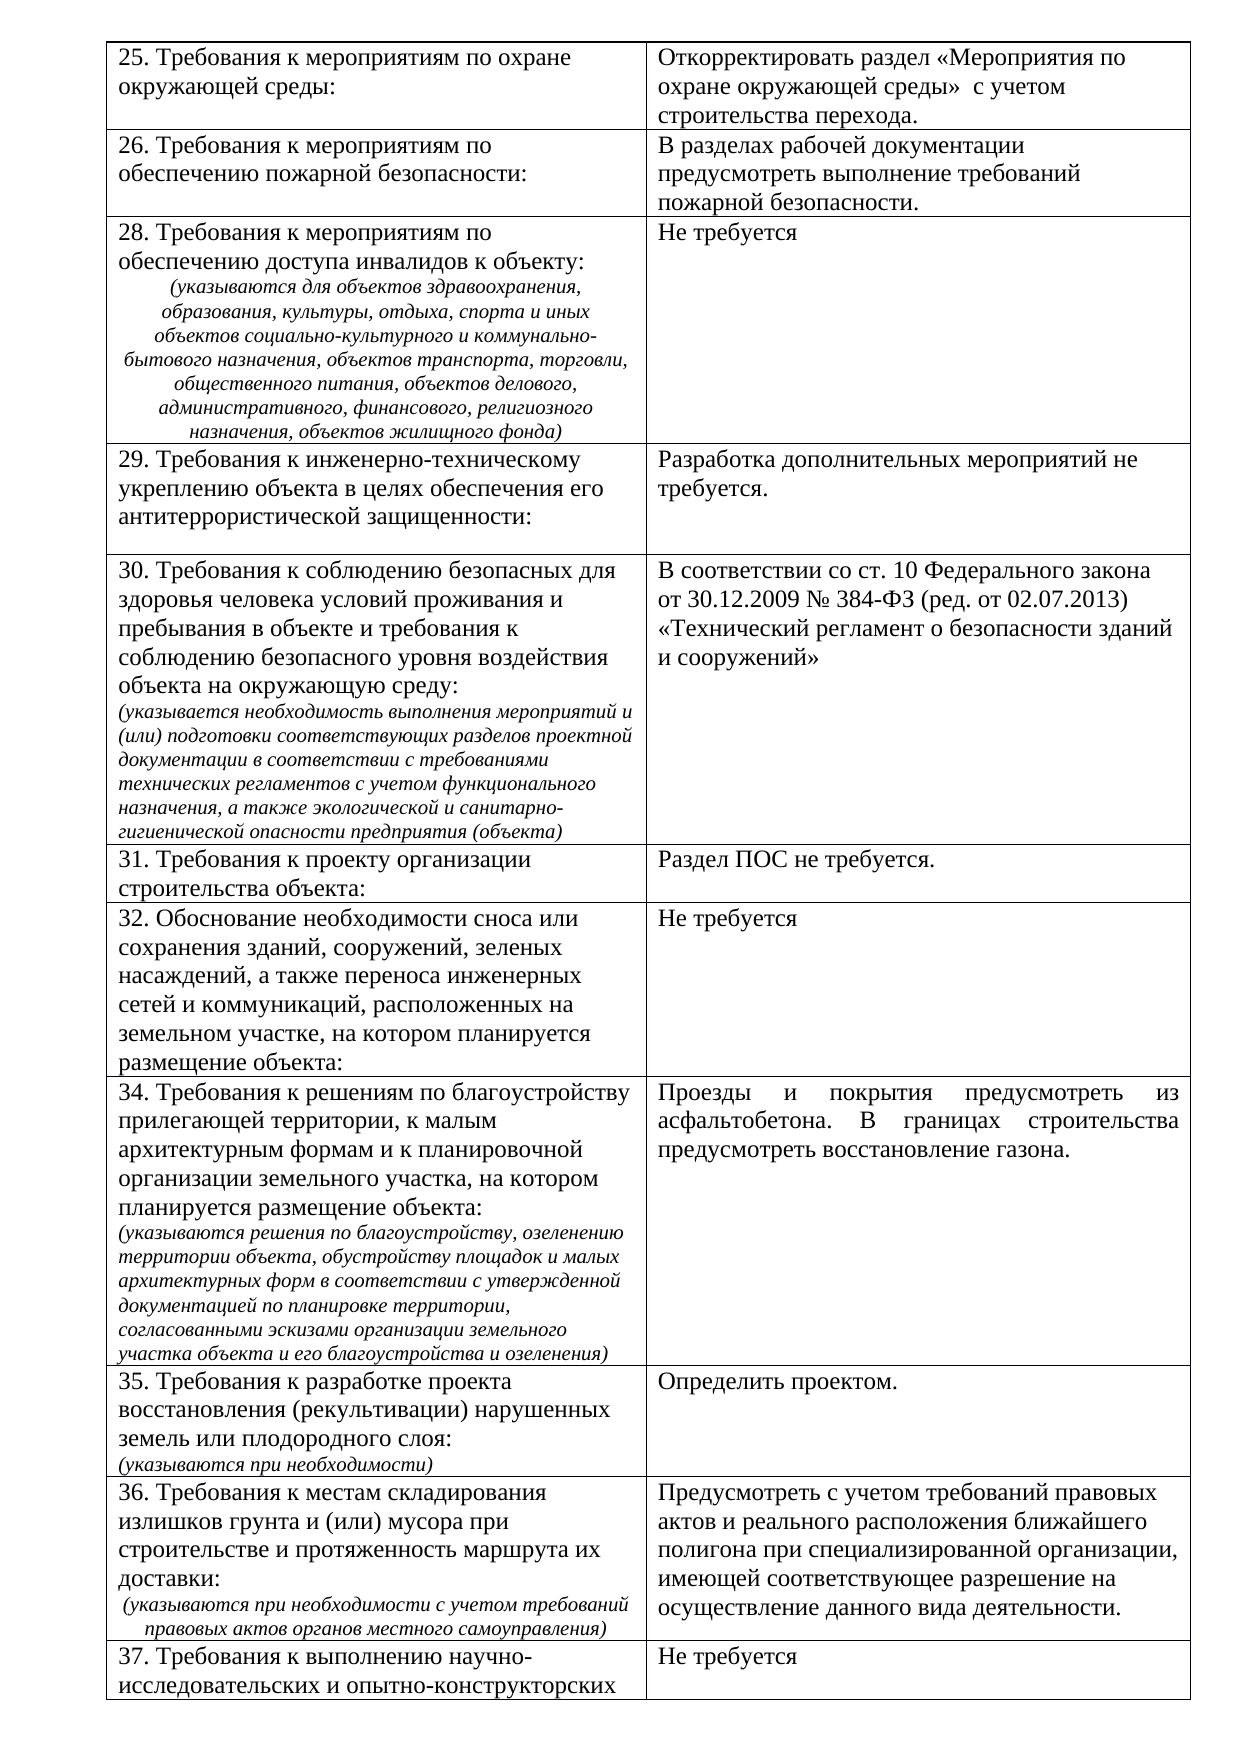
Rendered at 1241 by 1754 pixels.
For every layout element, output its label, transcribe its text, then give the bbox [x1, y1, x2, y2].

table_cell Не требуется [647, 903, 1190, 1076]
table_cell Откорректировать раздел «Мероприятия по охране окружающей среды» с учетом строительства перехода. [647, 43, 1190, 129]
table_cell Определить проектом. [647, 1366, 1190, 1476]
table_cell Проезды и покрытия предусмотреть из асфальтобетона. В границах строительства предусмотреть восстановление газона. [647, 1077, 1190, 1365]
table_cell 25. Требования к мероприятиям по охране окружающей среды: [107, 43, 646, 129]
table_cell 29. Требования к инженерно-техническому укреплению объекта в целях обеспечения его антитеррористической защищенности: [107, 444, 646, 554]
table_cell В соответствии со ст. 10 Федерального закона от 30.12.2009 № 384-ФЗ (ред. от 02.07.2013) «Технический регламент о безопасности зданий и сооружений» [647, 555, 1190, 843]
table_cell В разделах рабочей документации предусмотреть выполнение требований пожарной безопасности. [647, 130, 1190, 216]
table_cell Раздел ПОС не требуется. [647, 845, 1190, 902]
table_cell 35. Требования к разработке проекта восстановления (рекультивации) нарушенных земель или плодородного слоя: (указываются при необходимости) [107, 1366, 646, 1476]
table_cell Не требуется [647, 217, 1190, 443]
table_cell 30. Требования к соблюдению безопасных для здоровья человека условий проживания и пребывания в объекте и требования к соблюдению безопасного уровня воздействия объекта на окружающую среду: (указывается необходимость выполнения мероприятий и (или) подготовки соответствующих разделов проектной документации в соответствии с требованиями технических регламентов с учетом функционального назначения, а также экологической и санитарно-гигиенической опасности предприятия (объекта) [107, 555, 646, 843]
table_cell 28. Требования к мероприятиям по обеспечению доступа инвалидов к объекту: (указываются для объектов здравоохранения, образования, культуры, отдыха, спорта и иных объектов социально-культурного и коммунально-бытового назначения, объектов транспорта, торговли, общественного питания, объектов делового, административного, финансового, религиозного назначения, объектов жилищного фонда) [107, 217, 646, 443]
table_cell 31. Требования к проекту организации строительства объекта: [107, 845, 646, 902]
table_cell Предусмотреть с учетом требований правовых актов и реального расположения ближайшего полигона при специализированной организации, имеющей соответствующее разрешение на осуществление данного вида деятельности. [647, 1477, 1190, 1640]
table_cell 26. Требования к мероприятиям по обеспечению пожарной безопасности: [107, 130, 646, 216]
table_cell 32. Обоснование необходимости сноса или сохранения зданий, сооружений, зеленых насаждений, а также переноса инженерных сетей и коммуникаций, расположенных на земельном участке, на котором планируется размещение объекта: [107, 903, 646, 1076]
table_cell 36. Требования к местам складирования излишков грунта и (или) мусора при строительстве и протяженность маршрута их доставки: (указываются при необходимости с учетом требований правовых актов органов местного самоуправления) [107, 1477, 646, 1640]
table_cell Разработка дополнительных мероприятий не требуется. [647, 444, 1190, 554]
table_cell Не требуется [647, 1641, 1190, 1699]
table_cell 34. Требования к решениям по благоустройству прилегающей территории, к малым архитектурным формам и к планировочной организации земельного участка, на котором планируется размещение объекта: (указываются решения по благоустройству, озеленению территории объекта, обустройству площадок и малых архитектурных форм в соответствии с утвержденной документацией по планировке территории, согласованными эскизами организации земельного участка объекта и его благоустройства и озеленения) [107, 1077, 646, 1365]
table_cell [107, 1641, 646, 1699]
